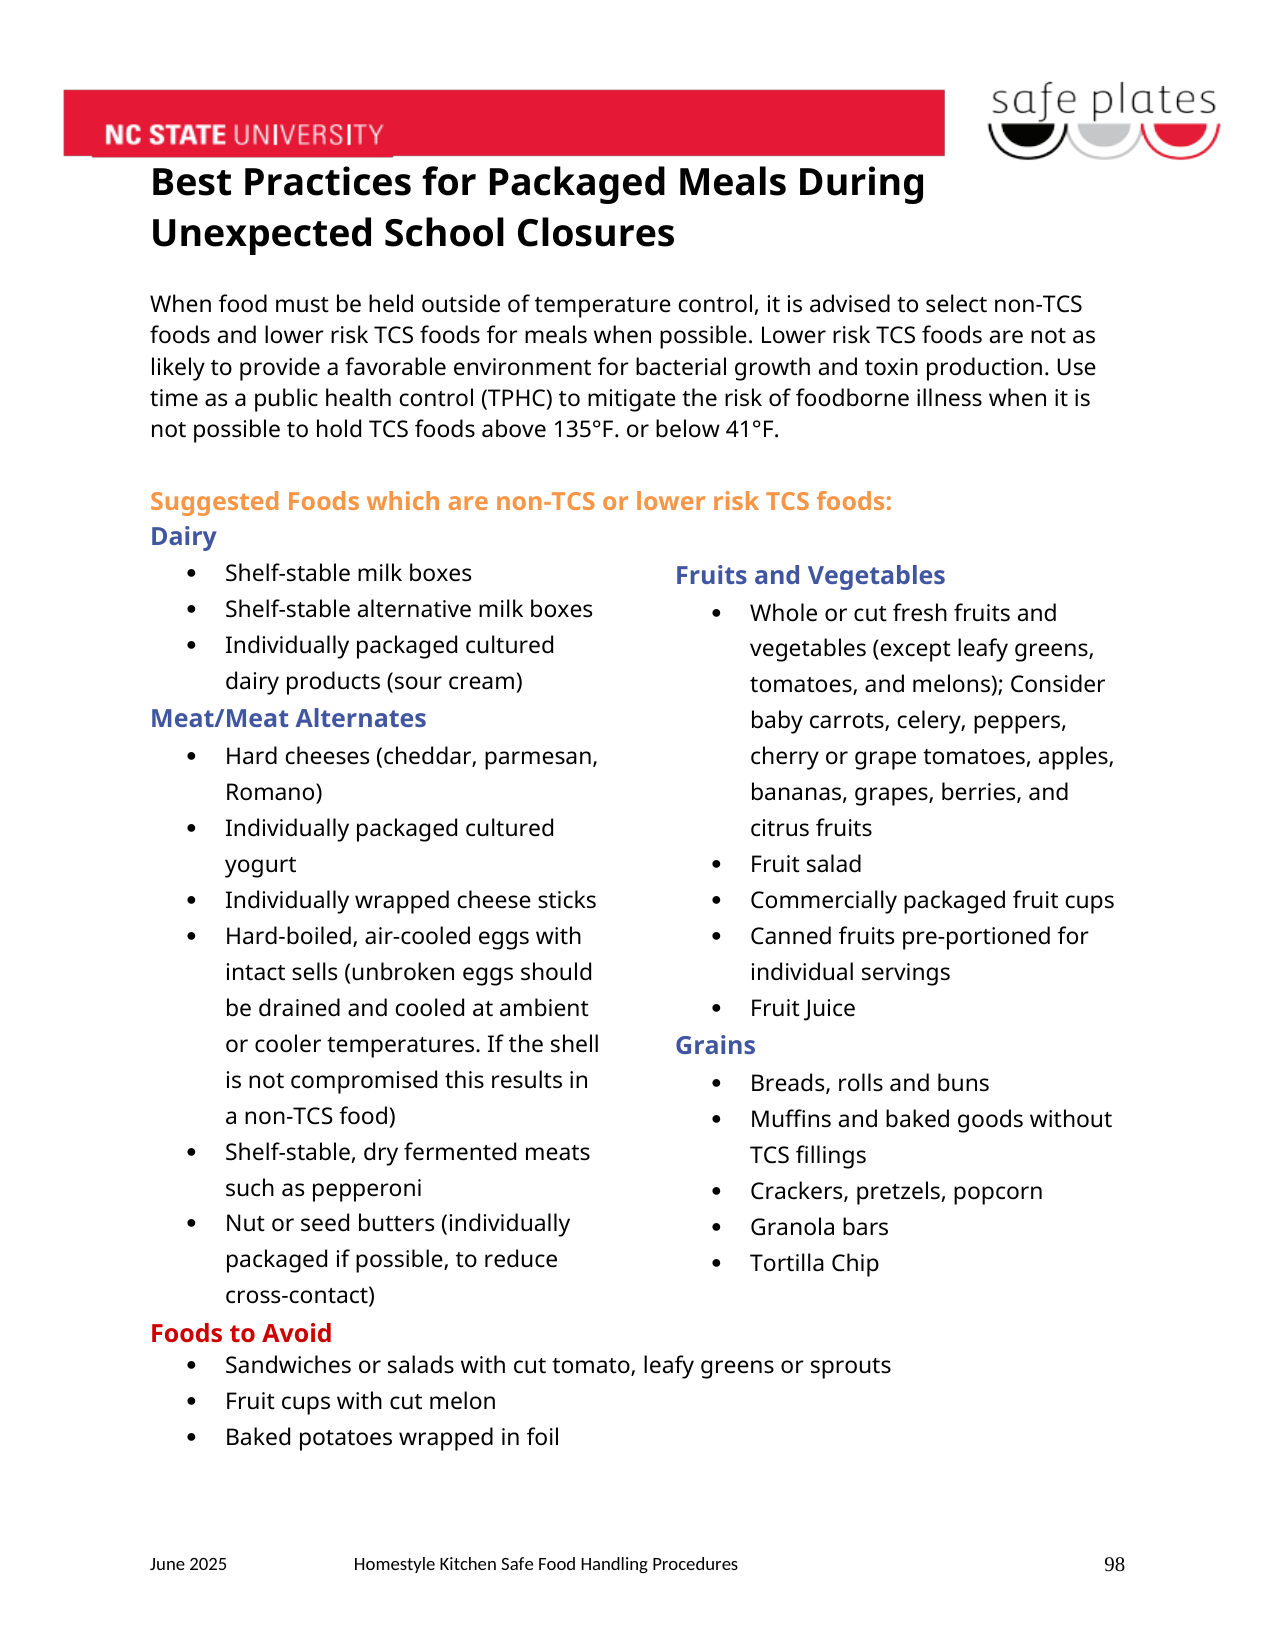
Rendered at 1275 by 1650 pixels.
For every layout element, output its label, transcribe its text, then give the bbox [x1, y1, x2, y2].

list Breads, rolls and buns [712, 1067, 1125, 1098]
list Shelf-stable, dry fermented meats such as pepperoni [187, 1136, 600, 1203]
list Individually packaged cultured yogurt [187, 812, 600, 879]
text Dairy [150, 518, 600, 552]
list Nut or seed butters (individually packaged if possible, to reduce cross-contact) [187, 1207, 600, 1311]
list Crackers, pretzels, popcorn [712, 1175, 1125, 1206]
text When food must be held outside of temperature control, it is advised to select non-TCS foods and lower risk TCS foods for meals when possible. Lower risk TCS foods are not as likely to provide a favorable environment for bacterial growth and toxin production. Use time as a public health control (TPHC) to mitigate the risk of foodborne illness when it is not possible to hold TCS foods above 135°F. or below 41°F. [150, 288, 1125, 444]
list Canned fruits pre-portioned for individual servings [712, 920, 1125, 987]
text Meat/Meat Alternates [150, 701, 600, 735]
text Fruits and Vegetables [675, 557, 1125, 591]
list Fruit salad [712, 848, 1125, 879]
text Foods to Avoid [150, 1315, 1125, 1349]
list Shelf-stable alternative milk boxes [187, 593, 600, 624]
text Grains [675, 1028, 1125, 1062]
list Baked potatoes wrapped in foil [187, 1421, 1125, 1452]
list Sandwiches or salads with cut tomato, leafy greens or sprouts [187, 1349, 1125, 1381]
list Hard cheeses (cheddar, parmesan, Romano) [187, 740, 600, 807]
list Fruit Juice [712, 992, 1125, 1023]
list Muffins and baked goods without TCS fillings [712, 1103, 1125, 1170]
text Best Practices for Packaged Meals During Unexpected School Closures [150, 155, 1125, 257]
list Hard-boiled, air-cooled eggs with intact sells (unbroken eggs should be drained and cooled at ambient or cooler temperatures. If the shell is not compromised this results in a non-TCS food) [187, 920, 600, 1131]
list Tortilla Chip [712, 1247, 1125, 1278]
list Commercially packaged fruit cups [712, 884, 1125, 915]
text Suggested Foods which are non-TCS or lower risk TCS foods: [150, 484, 1125, 518]
list Granola bars [712, 1211, 1125, 1242]
list Fruit cups with cut melon [187, 1385, 1125, 1416]
list Shelf-stable milk boxes [187, 557, 600, 588]
list Whole or cut fresh fruits and vegetables (except leafy greens, tomatoes, and melons); Consider baby carrots, celery, peppers, cherry or grape tomatoes, apples, bananas, grapes, berries, and citrus fruits [712, 596, 1125, 843]
list Individually wrapped cheese sticks [187, 884, 600, 915]
list Individually packaged cultured dairy products (sour cream) [187, 629, 600, 696]
